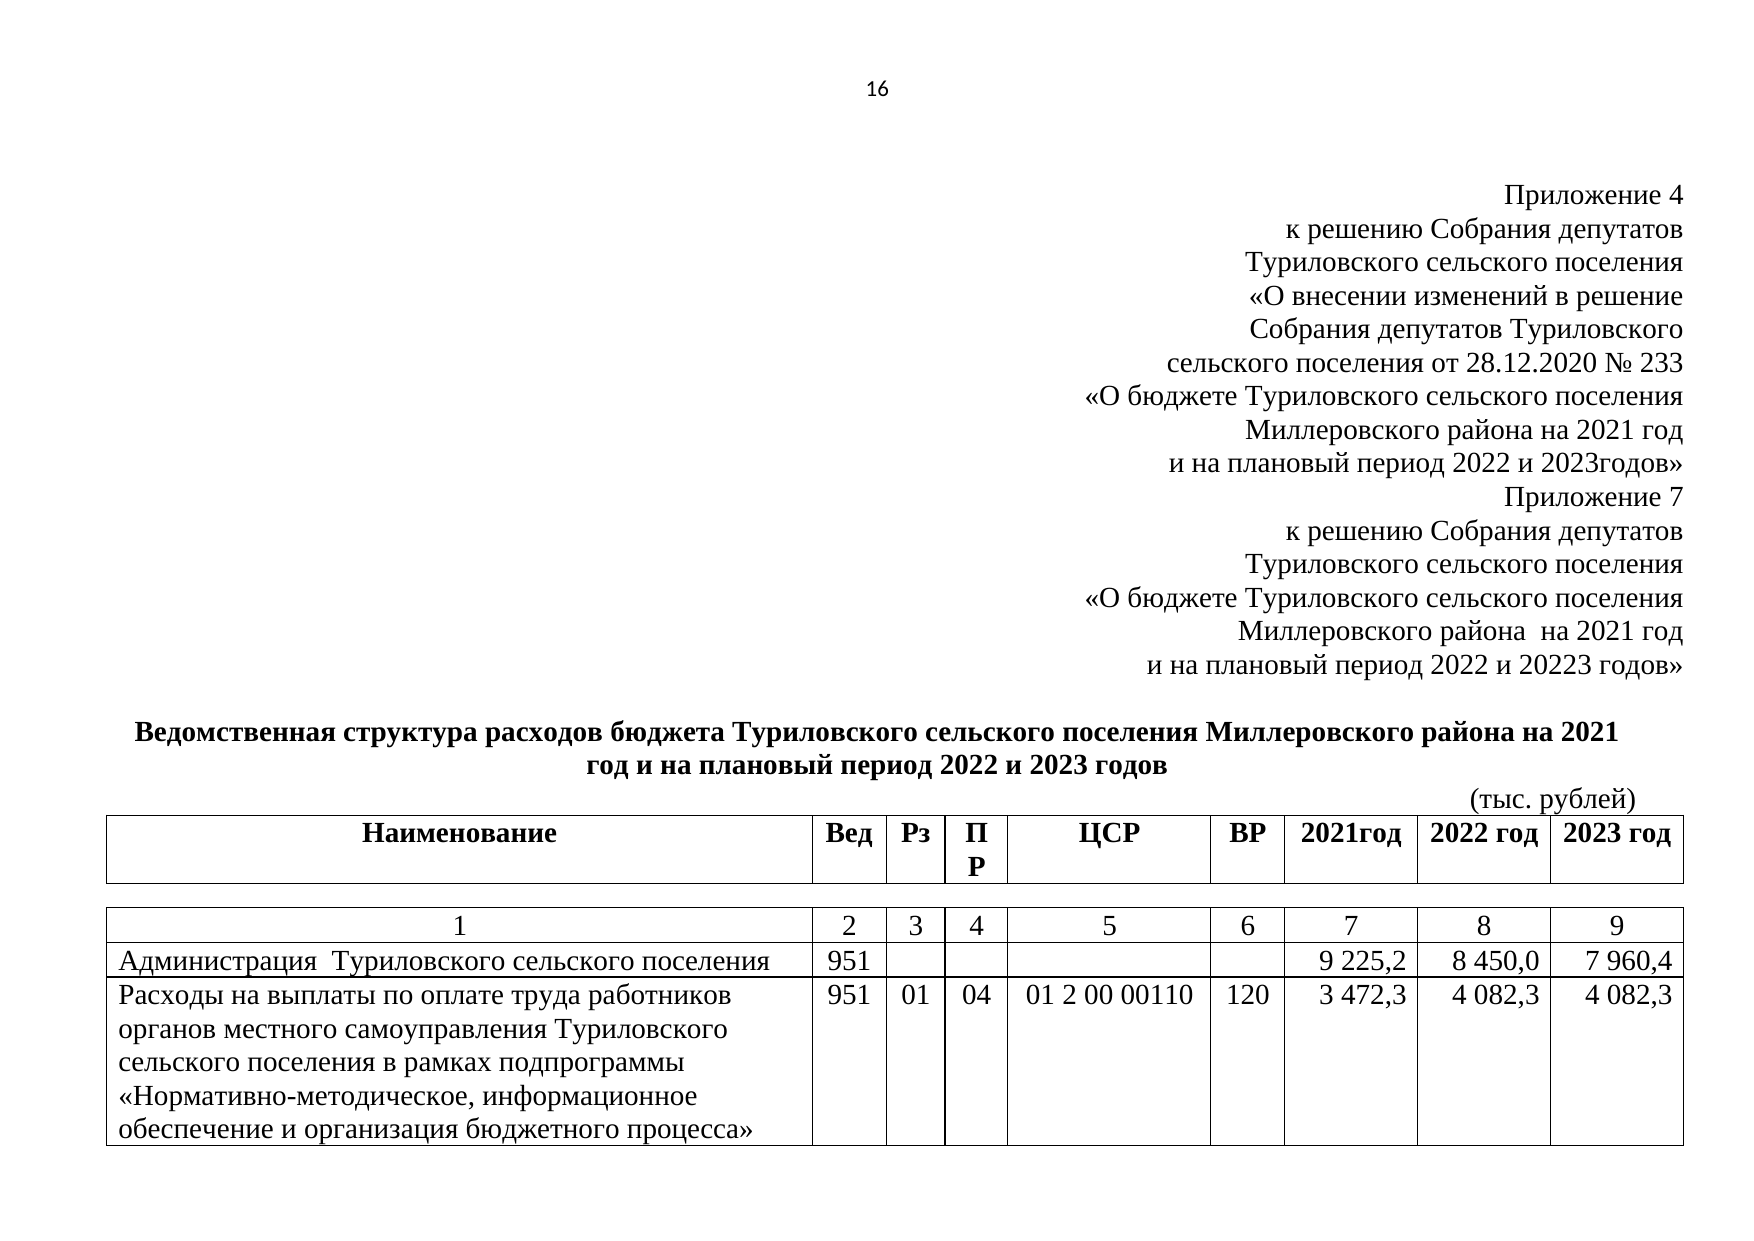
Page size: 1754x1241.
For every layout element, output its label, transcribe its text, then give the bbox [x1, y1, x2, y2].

text Приложение 7 [118, 479, 1683, 513]
text Приложение 4 [118, 177, 1683, 211]
text (тыс. рублей) [118, 781, 1636, 814]
table_cell 8 450,0 [1418, 943, 1550, 976]
table_header 4 [946, 908, 1007, 942]
text и на плановый период 2022 и 20223 годов» [118, 647, 1683, 680]
text «О бюджете Туриловского сельского поселения [118, 378, 1683, 412]
table_header 2022 год [1418, 816, 1550, 883]
table_cell Администрация Туриловского сельского поселения [107, 943, 812, 976]
table_header 2023 год [1551, 816, 1683, 883]
text Собрания депутатов Туриловского [118, 311, 1683, 345]
text сельского поселения от 28.12.2020 № 233 [118, 345, 1683, 378]
text Туриловского сельского поселения [118, 244, 1683, 278]
table_cell [887, 943, 944, 976]
text к решению Собрания депутатов [118, 513, 1683, 546]
table_cell 951 [813, 978, 886, 1145]
table_cell 01 [887, 978, 944, 1145]
text к решению Собрания депутатов [118, 211, 1683, 244]
table_header 2 [813, 908, 886, 942]
table_header 9 [1551, 908, 1683, 942]
text Ведомственная структура расходов бюджета Туриловского сельского поселения Миллеровского района на 2021 год и на плановый период 2022 и 2023 годов [118, 714, 1636, 781]
table_header 5 [1008, 908, 1210, 942]
table_cell 4 082,3 [1551, 978, 1683, 1145]
table_header ВР [1211, 816, 1284, 883]
table_cell 951 [813, 943, 886, 976]
text Туриловского сельского поселения [118, 546, 1683, 580]
table_cell 7 960,4 [1551, 943, 1683, 976]
text и на плановый период 2022 и 2023годов» [118, 446, 1683, 479]
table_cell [107, 978, 812, 1145]
table_cell 4 082,3 [1418, 978, 1550, 1145]
table_header 6 [1211, 908, 1284, 942]
table_header ЦСР [1008, 816, 1210, 883]
table_cell [1211, 943, 1284, 976]
table_header Рз [887, 816, 944, 883]
text Миллеровского района на 2021 год [118, 613, 1683, 647]
table_header 7 [1285, 908, 1417, 942]
table_cell 04 [946, 978, 1007, 1145]
text «О бюджете Туриловского сельского поселения [118, 580, 1683, 613]
table_cell [1008, 943, 1210, 976]
table_header 1 [107, 908, 812, 942]
text «О внесении изменений в решение [118, 278, 1683, 311]
table_header ПР [946, 816, 1007, 883]
table_header Наименование [107, 816, 812, 883]
table_cell 9 225,2 [1285, 943, 1417, 976]
table_cell 120 [1211, 978, 1284, 1145]
table_header 2021год [1285, 816, 1417, 883]
table_header Вед [813, 816, 886, 883]
table_header 3 [887, 908, 944, 942]
table_cell 3 472,3 [1285, 978, 1417, 1145]
table_header 8 [1418, 908, 1550, 942]
table_cell 01 2 00 00110 [1008, 978, 1210, 1145]
table_cell [946, 943, 1007, 976]
text Миллеровского района на 2021 год [118, 412, 1683, 446]
